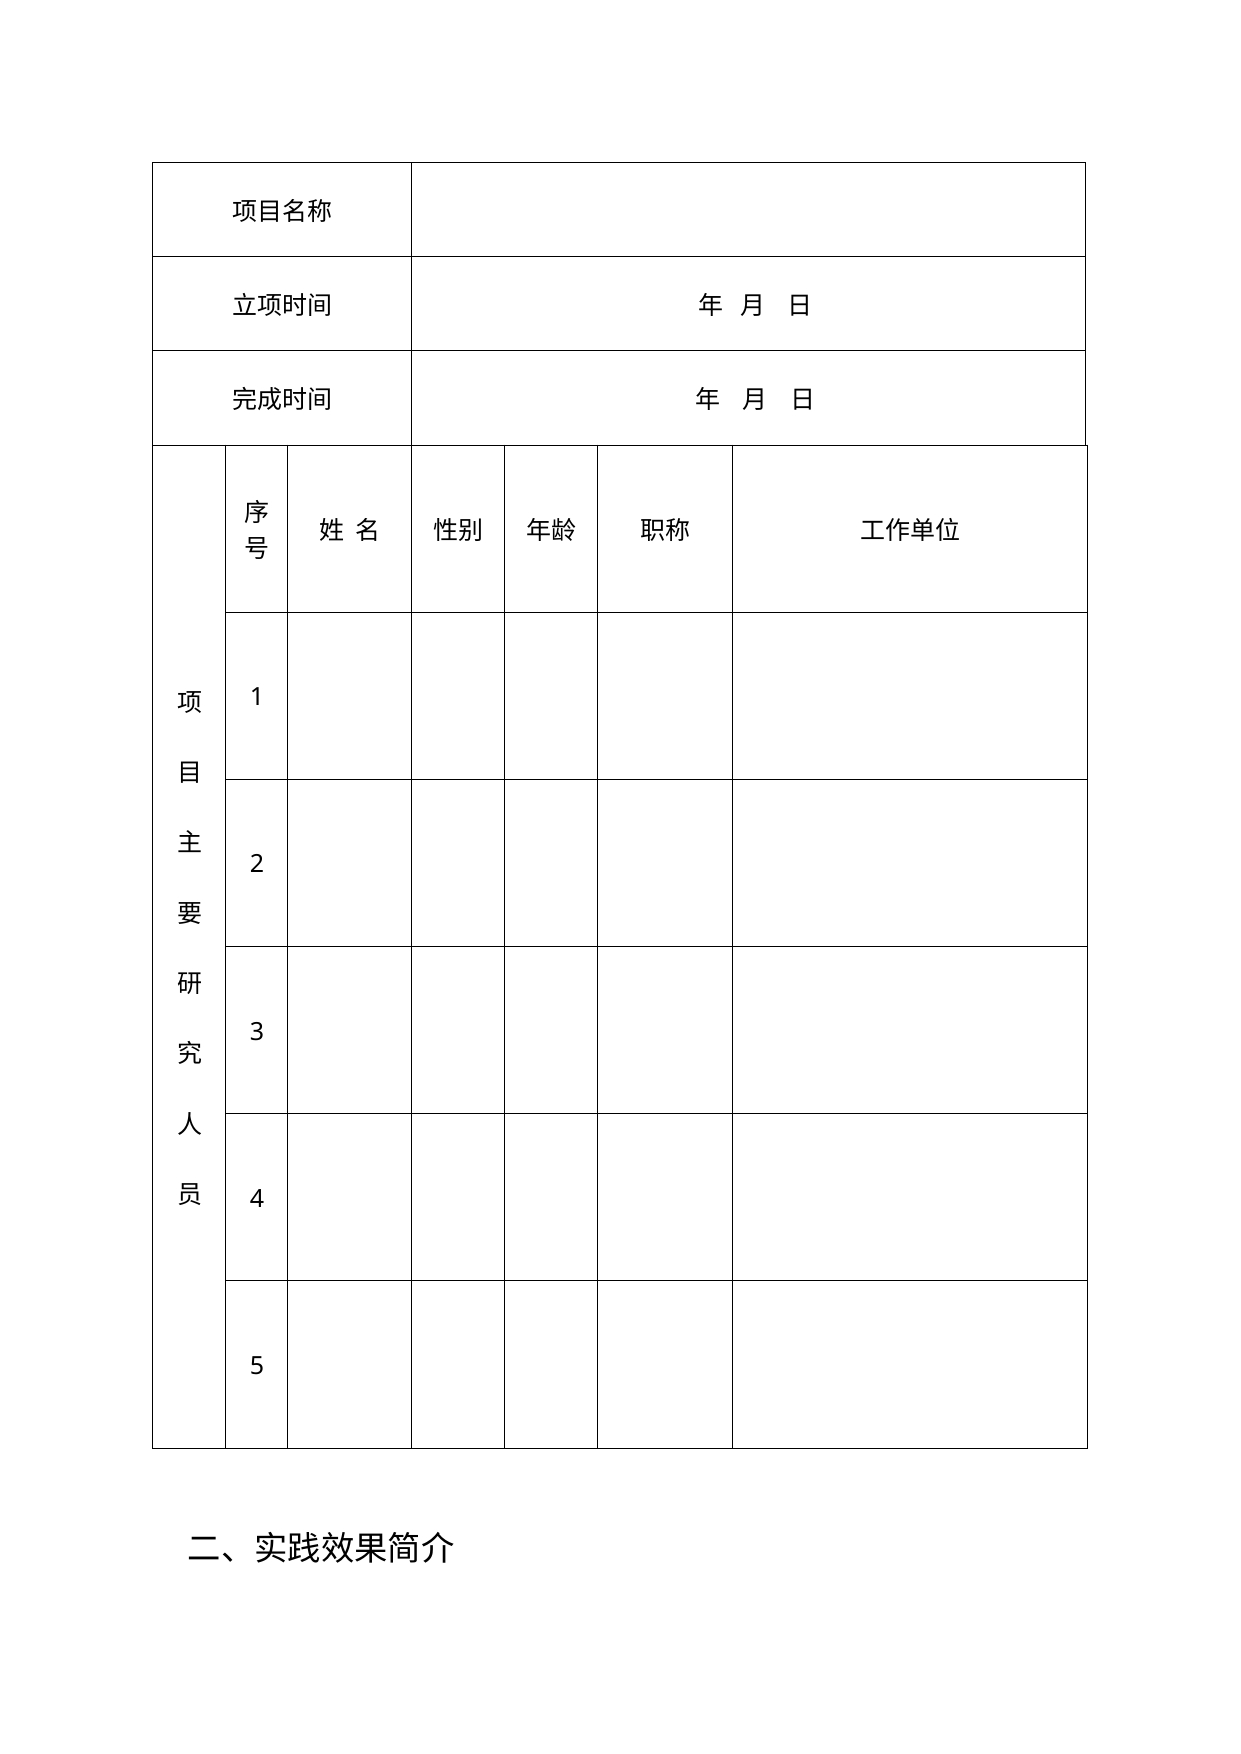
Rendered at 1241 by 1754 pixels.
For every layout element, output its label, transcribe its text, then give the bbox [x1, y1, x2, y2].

table_cell [412, 947, 504, 1113]
table_cell 年 月 日 [412, 351, 1085, 444]
table_cell [598, 1114, 732, 1280]
table_header 项目名称 [153, 163, 411, 256]
table_cell 立项时间 [153, 257, 411, 350]
table_cell [598, 780, 732, 946]
table_cell 完成时间 [153, 351, 411, 444]
table_cell 姓 名 [288, 446, 411, 612]
table_cell 年龄 [505, 446, 597, 612]
table_cell [505, 1281, 597, 1448]
table_cell 工作单位 [733, 446, 1087, 612]
table_cell 年 月 日 [412, 257, 1085, 350]
table_cell 2 [226, 780, 287, 946]
table_cell [288, 1281, 411, 1448]
table_cell [505, 947, 597, 1113]
table_cell [412, 613, 504, 779]
table_cell [288, 780, 411, 946]
table_cell 3 [226, 947, 287, 1113]
table_cell [412, 780, 504, 946]
table_cell 序号 [226, 446, 287, 612]
table_cell 1 [226, 613, 287, 779]
table_cell [733, 947, 1087, 1113]
table_cell [733, 613, 1087, 779]
table_cell 性别 [412, 446, 504, 612]
table_cell [598, 613, 732, 779]
table_cell [505, 613, 597, 779]
table_cell [733, 1281, 1087, 1448]
table_cell [598, 947, 732, 1113]
table_cell 4 [226, 1114, 287, 1280]
table_header [412, 163, 1085, 256]
table_cell [412, 1114, 504, 1280]
table_cell [412, 1281, 504, 1448]
table_cell 职称 [598, 446, 732, 612]
text 二、实践效果简介 [187, 1514, 1053, 1579]
table_cell [505, 1114, 597, 1280]
table_cell [733, 1114, 1087, 1280]
table_cell [598, 1281, 732, 1448]
table_cell [288, 613, 411, 779]
table_cell 5 [226, 1281, 287, 1448]
table_cell [288, 1114, 411, 1280]
table_cell [505, 780, 597, 946]
table_cell [733, 780, 1087, 946]
table_cell 项 目 主 要 研 究 人 员 [153, 446, 225, 1448]
table_cell [288, 947, 411, 1113]
